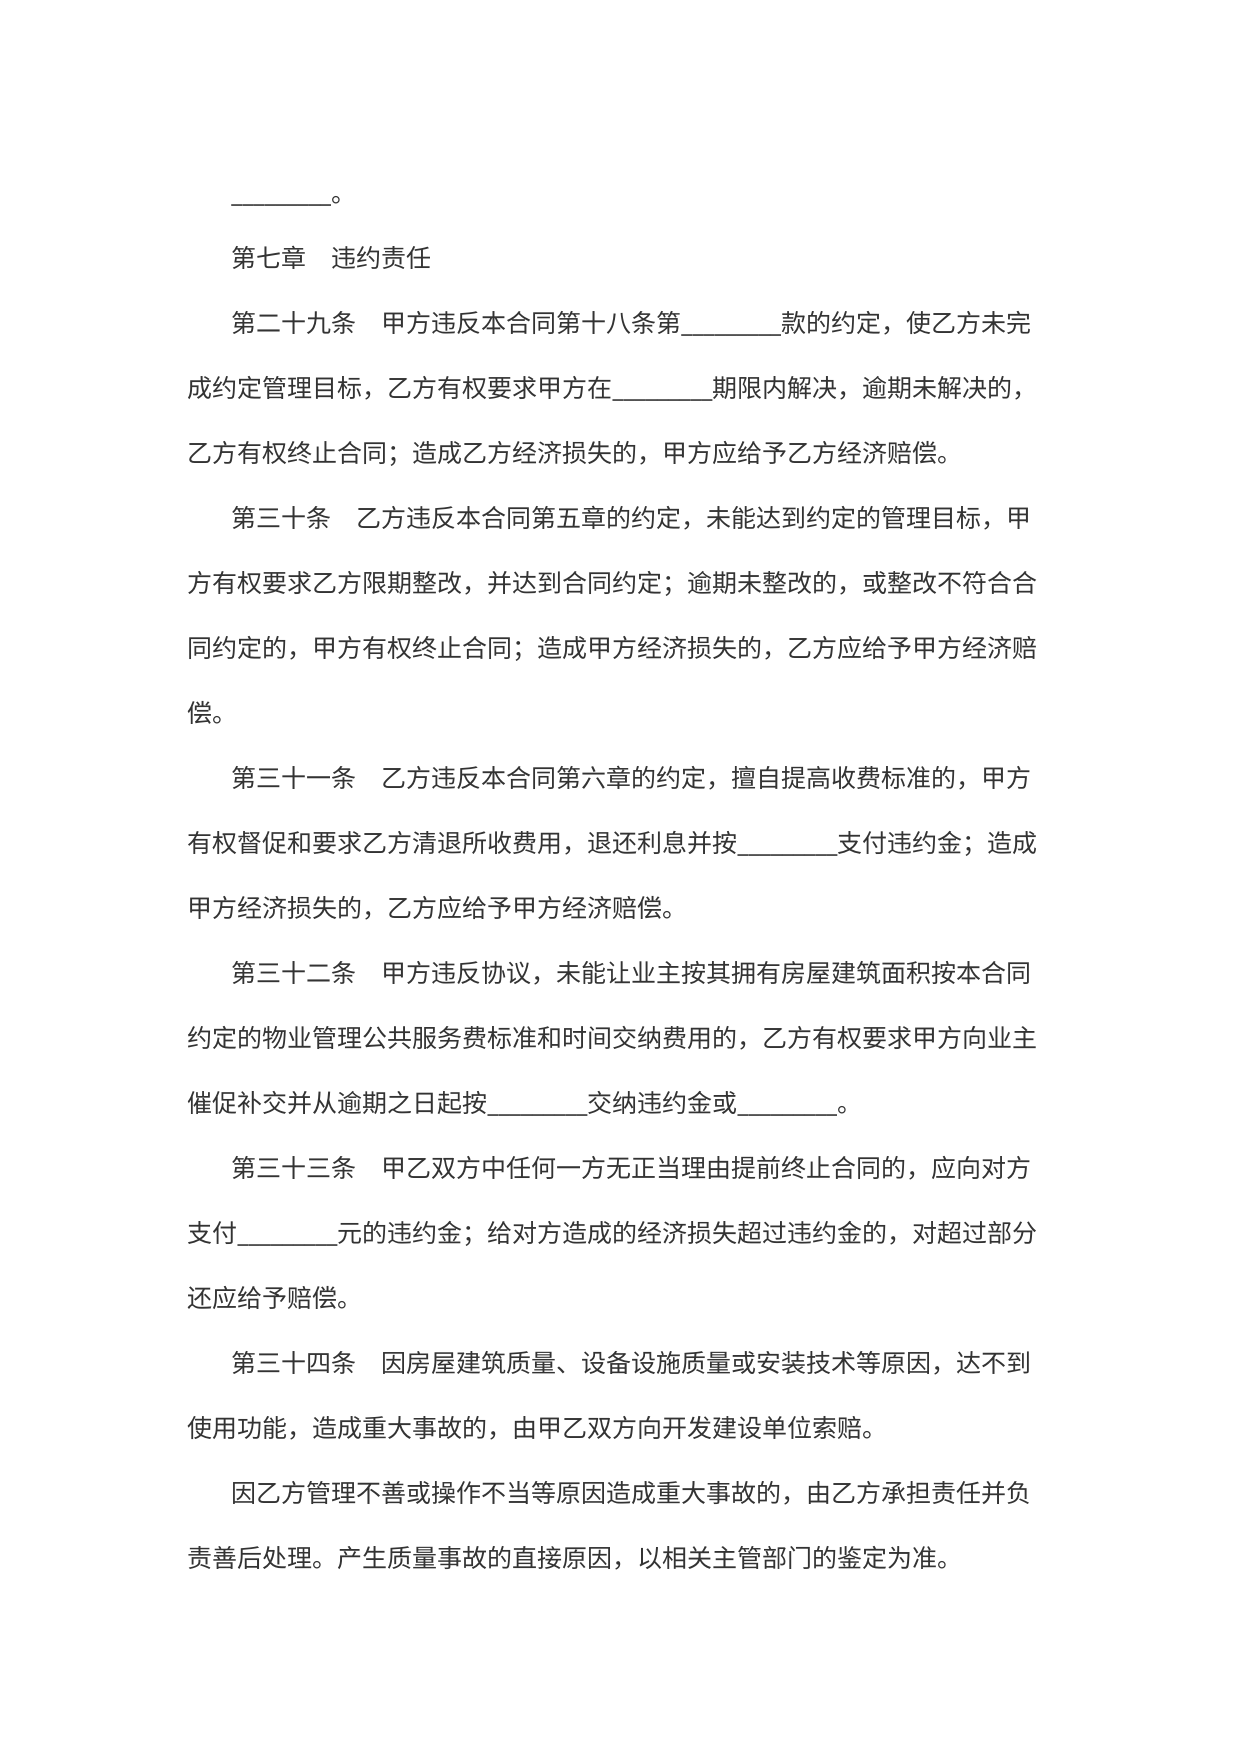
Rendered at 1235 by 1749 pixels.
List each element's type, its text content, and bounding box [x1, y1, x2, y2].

text 第三十一条 乙方违反本合同第六章的约定，擅自提高收费标准的，甲方有权督促和要求乙方清退所收费用，退还利息并按_________支付违约金；造成甲方经济损失的，乙方应给予甲方经济赔偿。 [187, 744, 1047, 939]
text 因乙方管理不善或操作不当等原因造成重大事故的，由乙方承担责任并负责善后处理。产生质量事故的直接原因，以相关主管部门的鉴定为准。 [187, 1459, 1047, 1589]
text 第三十二条 甲方违反协议，未能让业主按其拥有房屋建筑面积按本合同约定的物业管理公共服务费标准和时间交纳费用的，乙方有权要求甲方向业主催促补交并从逾期之日起按_________交纳违约金或_________。 [187, 939, 1047, 1134]
text 第二十九条 甲方违反本合同第十八条第_________款的约定，使乙方未完成约定管理目标，乙方有权要求甲方在_________期限内解决，逾期未解决的，乙方有权终止合同；造成乙方经济损失的，甲方应给予乙方经济赔偿。 [187, 289, 1047, 484]
text 第七章 违约责任 [187, 224, 1047, 289]
text 第三十三条 甲乙双方中任何一方无正当理由提前终止合同的，应向对方支付_________元的违约金；给对方造成的经济损失超过违约金的，对超过部分还应给予赔偿。 [187, 1134, 1047, 1329]
text _________。 [187, 159, 1047, 224]
text 第三十条 乙方违反本合同第五章的约定，未能达到约定的管理目标，甲方有权要求乙方限期整改，并达到合同约定；逾期未整改的，或整改不符合合同约定的，甲方有权终止合同；造成甲方经济损失的，乙方应给予甲方经济赔偿。 [187, 484, 1047, 744]
text 第三十四条 因房屋建筑质量、设备设施质量或安装技术等原因，达不到使用功能，造成重大事故的，由甲乙双方向开发建设单位索赔。 [187, 1329, 1047, 1459]
